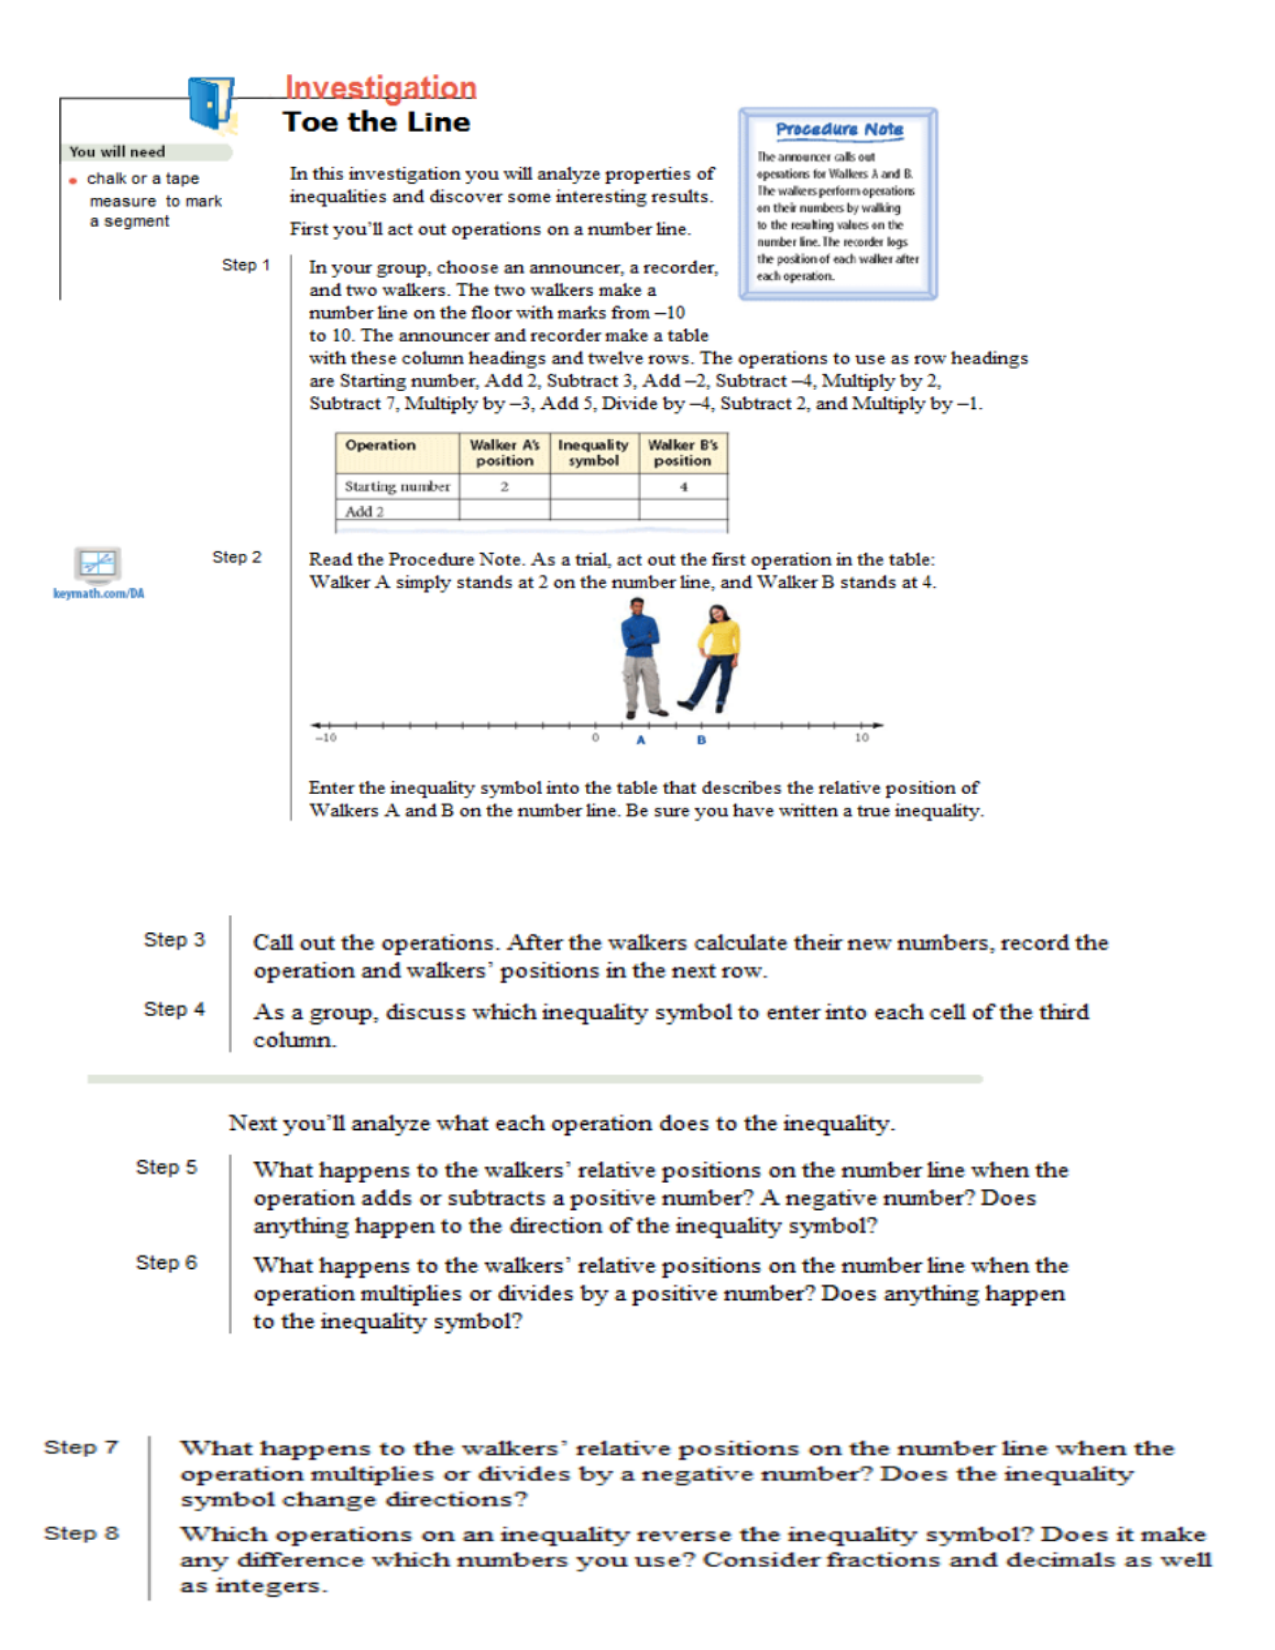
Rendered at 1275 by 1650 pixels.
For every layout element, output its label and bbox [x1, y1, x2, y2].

picture [19, 1387, 1266, 1624]
picture [19, 18, 1068, 850]
picture [19, 874, 1181, 1383]
